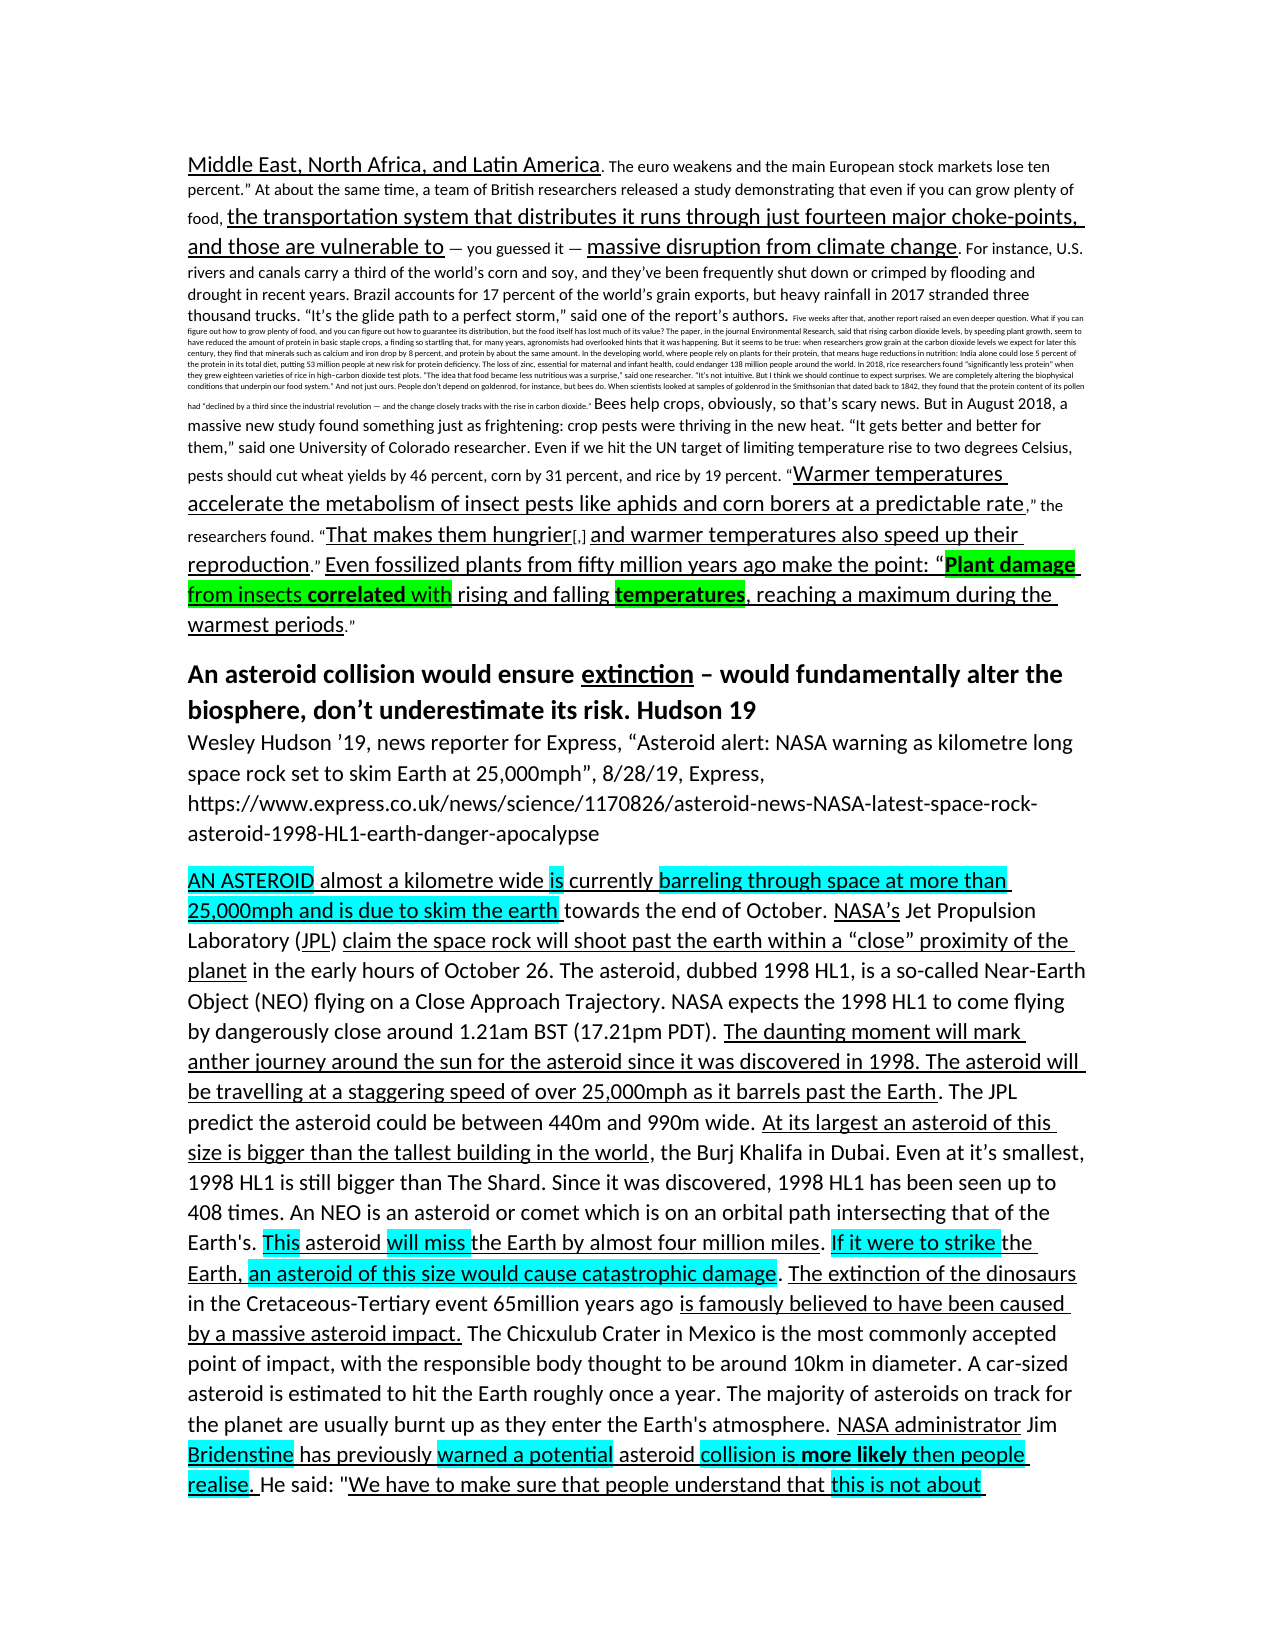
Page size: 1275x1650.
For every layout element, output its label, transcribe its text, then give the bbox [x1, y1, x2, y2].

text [187, 150, 1087, 638]
subtitle An asteroid collision would ensure extinction – would fundamentally alter the biosphere, don’t underestimate its risk. Hudson 19 [187, 657, 1087, 726]
text Wesley Hudson ’19, news reporter for Express, “Asteroid alert: NASA warning as kilometre long space rock set to skim Earth at 25,000mph”, 8/28/19, Express, https://www.express.co.uk/news/science/1170826/asteroid-news-NASA-latest-space-rock-asteroid-1998-HL1-earth-danger-apocalypse [187, 728, 1087, 847]
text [187, 866, 1087, 1498]
